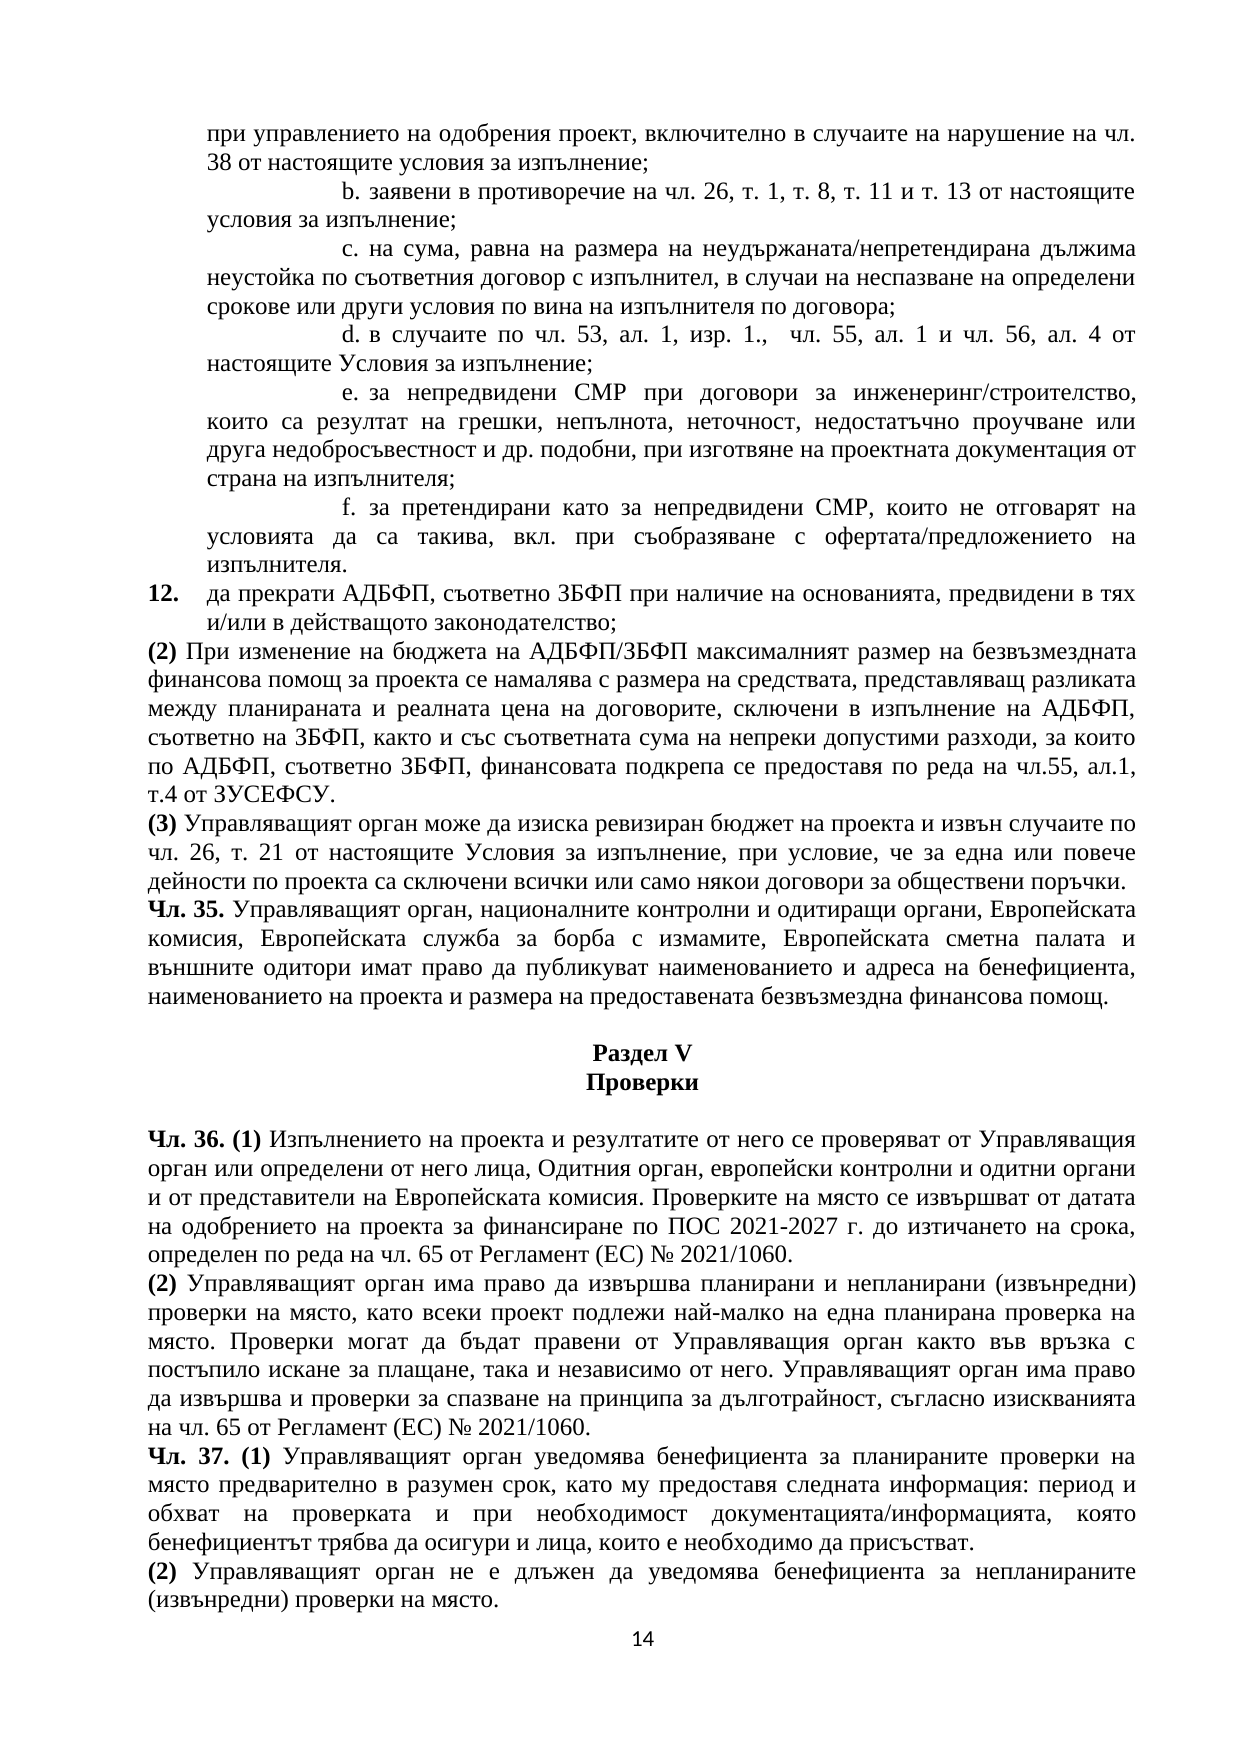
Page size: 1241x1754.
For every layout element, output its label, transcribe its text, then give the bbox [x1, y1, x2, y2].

list да прекрати АДБФП, съответно ЗБФП при наличие на основанията, предвидени в тях и/или в действащото законодателство; [148, 578, 1137, 636]
text (2) Управляващият орган има право да извършва планирани и непланирани (извънредни) проверки на място, като всеки проект подлежи най-малко на една планирана проверка на място. Проверки могат да бъдат правени от Управляващия орган както във връзка с постъпило искане за плащане, така и независимо от него. Управляващият орган има право да извършва и проверки за спазване на принципа за дълготрайност, съгласно изискванията на чл. 65 от Регламент (ЕС) № 2021/1060. [148, 1268, 1137, 1441]
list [207, 118, 1137, 176]
list за претендирани като за непредвидени СМР, които не отговарят на условията да са такива, вкл. при съобразяване с офертата/предложението на изпълнителя. [207, 492, 1137, 578]
list заявени в противоречие на чл. 26, т. 1, т. 8, т. 11 и т. 13 от настоящите условия за изпълнение; [207, 176, 1137, 233]
list за непредвидени СМР при договори за инженеринг/строителство, които са резултат на грешки, непълнота, неточност, недостатъчно проучване или друга недобросъвестност и др. подобни, при изготвяне на проектната документация от страна на изпълнителя; [207, 377, 1137, 492]
text Чл. 37. (1) Управляващият орган уведомява бенефициента за планираните проверки на място предварително в разумен срок, като му предоставя следната информация: период и обхват на проверката и при необходимост документацията/информацията, която бенефициентът трябва да осигури и лица, които е необходимо да присъстват. [148, 1441, 1137, 1556]
text (2) При изменение на бюджета на АДБФП/ЗБФП максималният размер на безвъзмездната финансова помощ за проекта се намалява с размера на средствата, представляващ разликата между планираната и реалната цена на договорите, сключени в изпълнение на АДБФП, съответно на ЗБФП, както и със съответната сума на непреки допустими разходи, за които по АДБФП, съответно ЗБФП, финансовата подкрепа се предоставя по реда на чл.55, ал.1, т.4 от ЗУСЕФСУ. [148, 636, 1137, 808]
text Чл. 35. Управляващият орган, националните контролни и одитиращи органи, Европейската комисия, Европейската служба за борба с измамите, Европейската сметна палата и външните одитори имат право да публикуват наименованието и адреса на бенефициента, наименованието на проекта и размера на предоставената безвъзмездна финансова помощ. [148, 894, 1137, 1009]
text Раздел V [148, 1038, 1137, 1067]
text Проверки [148, 1067, 1137, 1096]
list в случаите по чл. 53, ал. 1, изр. 1., чл. 55, ал. 1 и чл. 56, ал. 4 от настоящите Условия за изпълнение; [207, 319, 1137, 377]
text (3) Управляващият орган може да изиска ревизиран бюджет на проекта и извън случаите по чл. 26, т. 21 от настоящите Условия за изпълнение, при условие, че за една или повече дейности по проекта са сключени всички или само някои договори за обществени поръчки. [148, 808, 1137, 894]
text (2) Управляващият орган не е длъжен да уведомява бенефициента за непланираните (извънредни) проверки на място. [148, 1556, 1137, 1613]
list на сума, равна на размера на неудържаната/непретендирана дължима неустойка по съответния договор с изпълнител, в случаи на неспазване на определени срокове или други условия по вина на изпълнителя по договора; [207, 233, 1137, 319]
text Чл. 36. (1) Изпълнението на проекта и резултатите от него се проверяват от Управляващия орган или определени от него лица, Одитния орган, европейски контролни и одитни органи и от представители на Европейската комисия. Проверките на място се извършват от датата на одобрението на проекта за финансиране по ПОС 2021-2027 г. до изтичането на срока, определен по реда на чл. 65 от Регламент (ЕС) № 2021/1060. [148, 1124, 1137, 1268]
